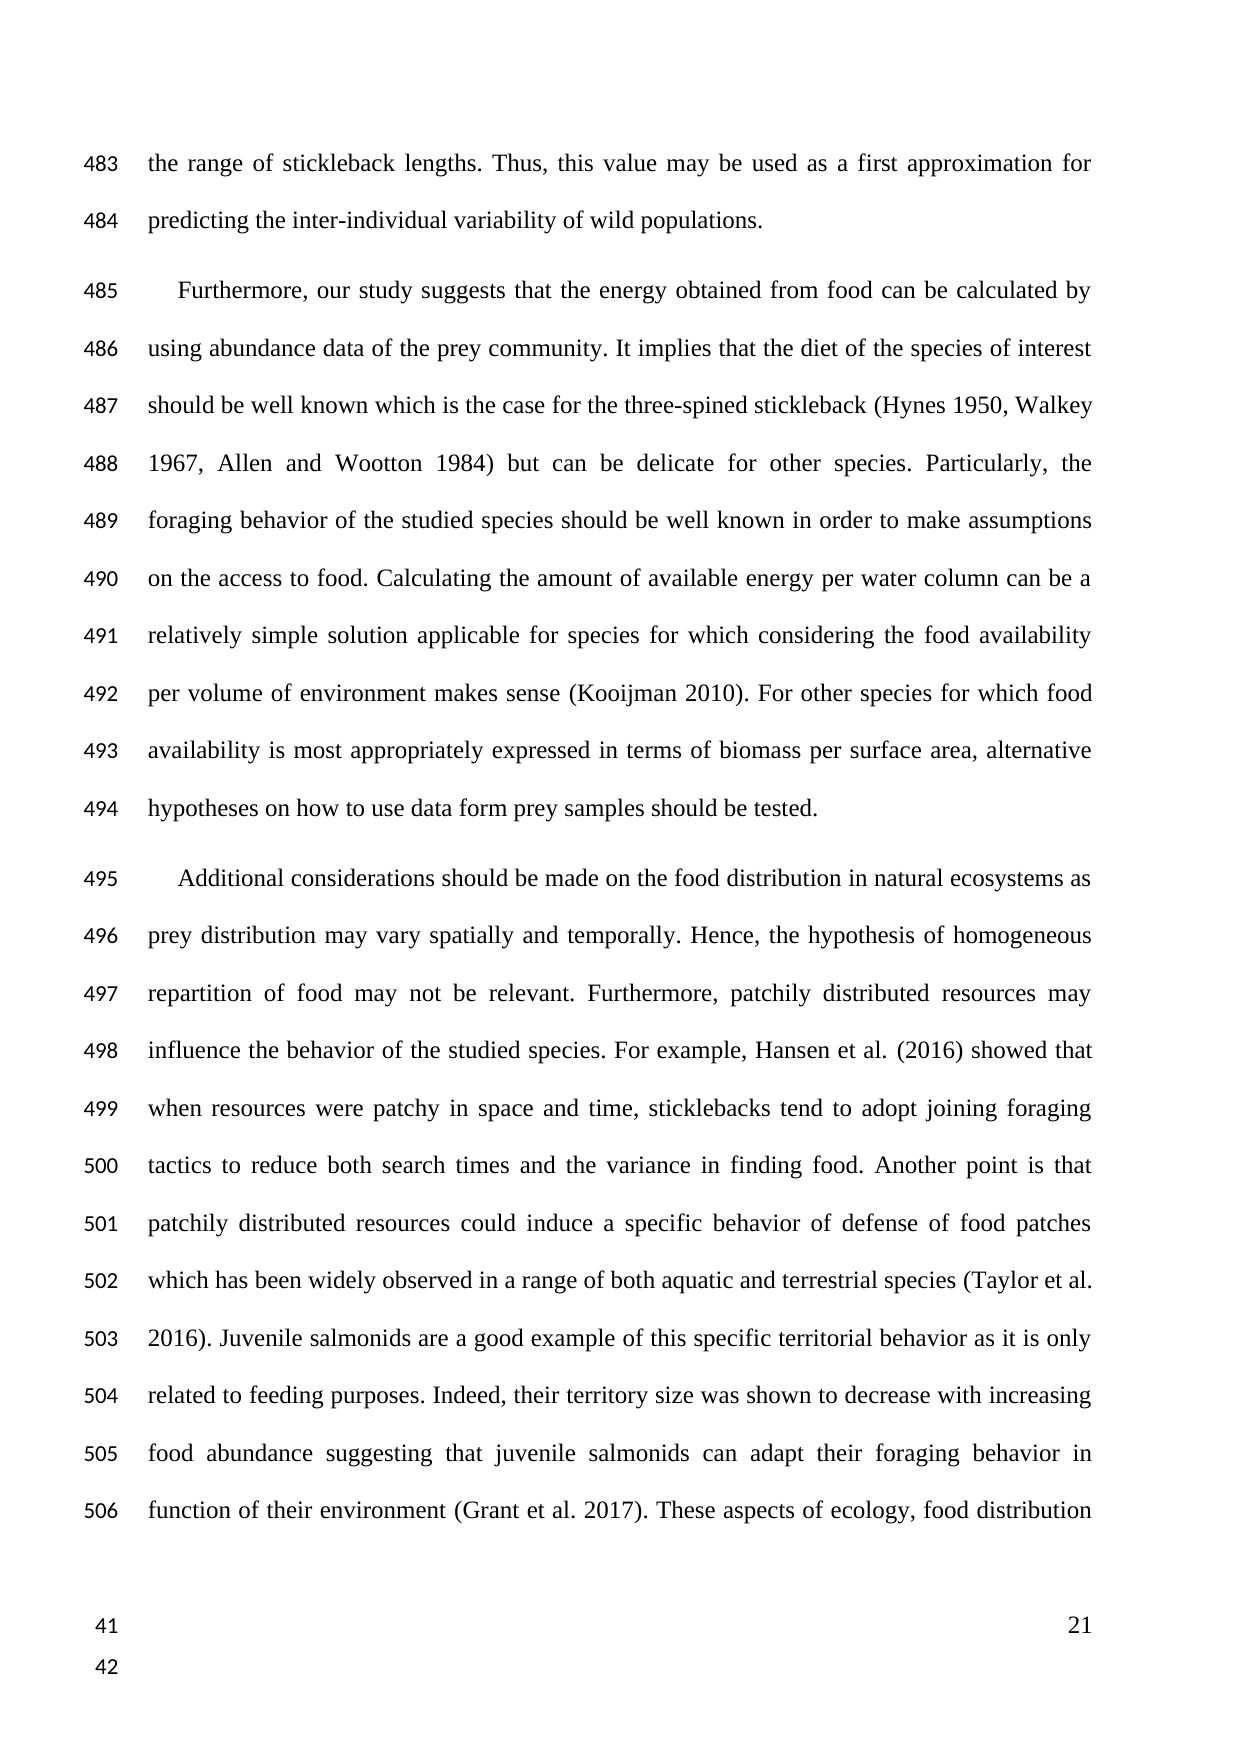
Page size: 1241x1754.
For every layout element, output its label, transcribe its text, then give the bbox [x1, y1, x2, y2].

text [148, 863, 1093, 1524]
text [148, 148, 1093, 234]
text Furthermore, our study suggests that the energy obtained from food can be calculated by using abundance data of the prey community. It implies that the diet of the species of interest should be well known which is the case for the three-spined stickleback (Hynes 1950, Walkey 1967, Allen and Wootton 1984) but can be delicate for other species. Particularly, the foraging behavior of the studied species should be well known in order to make assumptions on the access to food. Calculating the amount of available energy per water column can be a relatively simple solution applicable for species for which considering the food availability per volume of environment makes sense (Kooijman 2010). For other species for which food availability is most appropriately expressed in terms of biomass per surface area, alternative hypotheses on how to use data form prey samples should be tested. [148, 275, 1093, 821]
